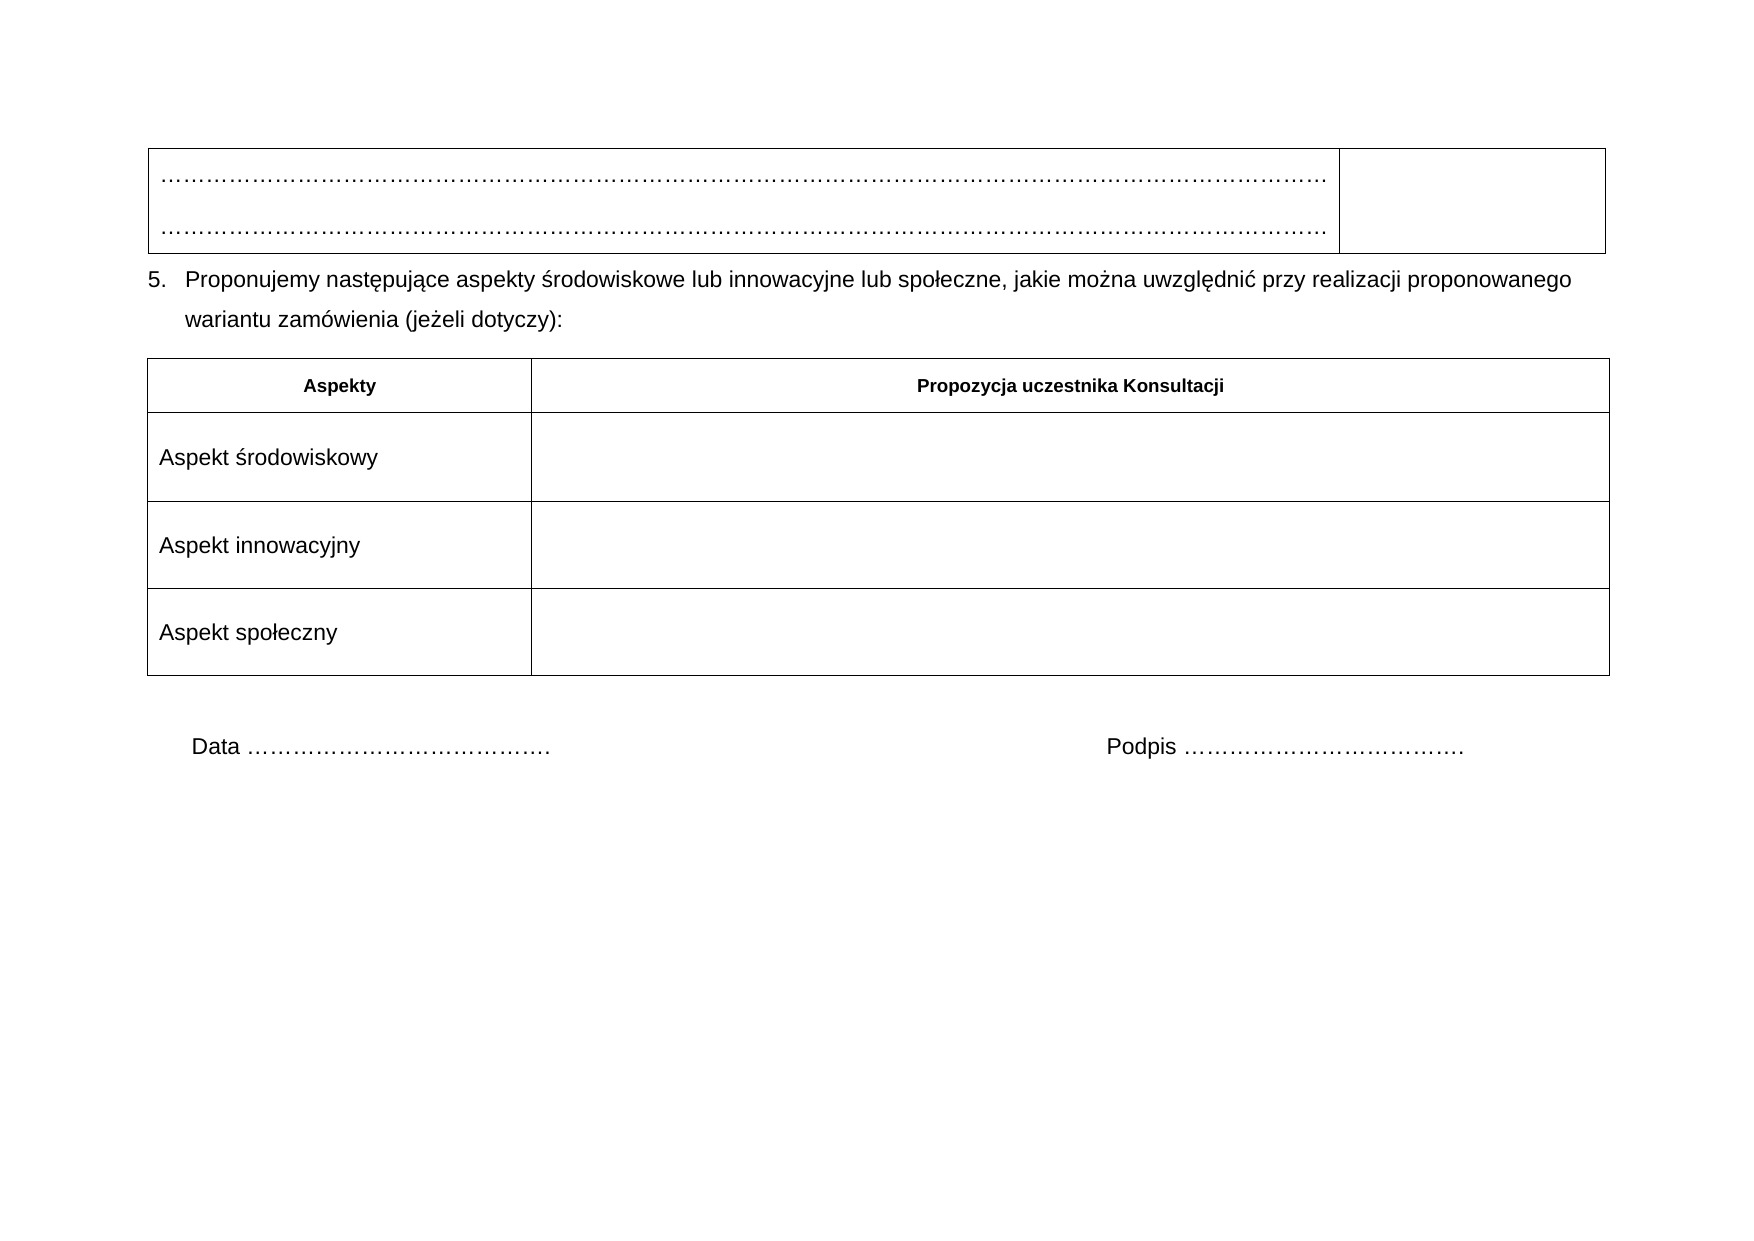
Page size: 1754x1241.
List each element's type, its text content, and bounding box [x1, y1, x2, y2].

table_cell [532, 589, 1609, 675]
list Proponujemy następujące aspekty środowiskowe lub innowacyjne lub społeczne, jakie można uwzględnić przy realizacji proponowanego wariantu zamówienia (jeżeli dotyczy): [148, 266, 1606, 332]
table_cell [149, 149, 1339, 253]
table_cell Aspekt innowacyjny [148, 502, 531, 588]
table_cell [1340, 149, 1605, 253]
table_header Aspekty [148, 359, 531, 412]
table_cell Aspekt społeczny [148, 589, 531, 675]
table_cell Aspekt środowiskowy [148, 413, 531, 501]
table_cell [532, 502, 1609, 588]
table_header Propozycja uczestnika Konsultacji [532, 359, 1609, 412]
text Data …………………………………. Podpis ………………………………. [185, 733, 1606, 759]
table_cell [532, 413, 1609, 501]
